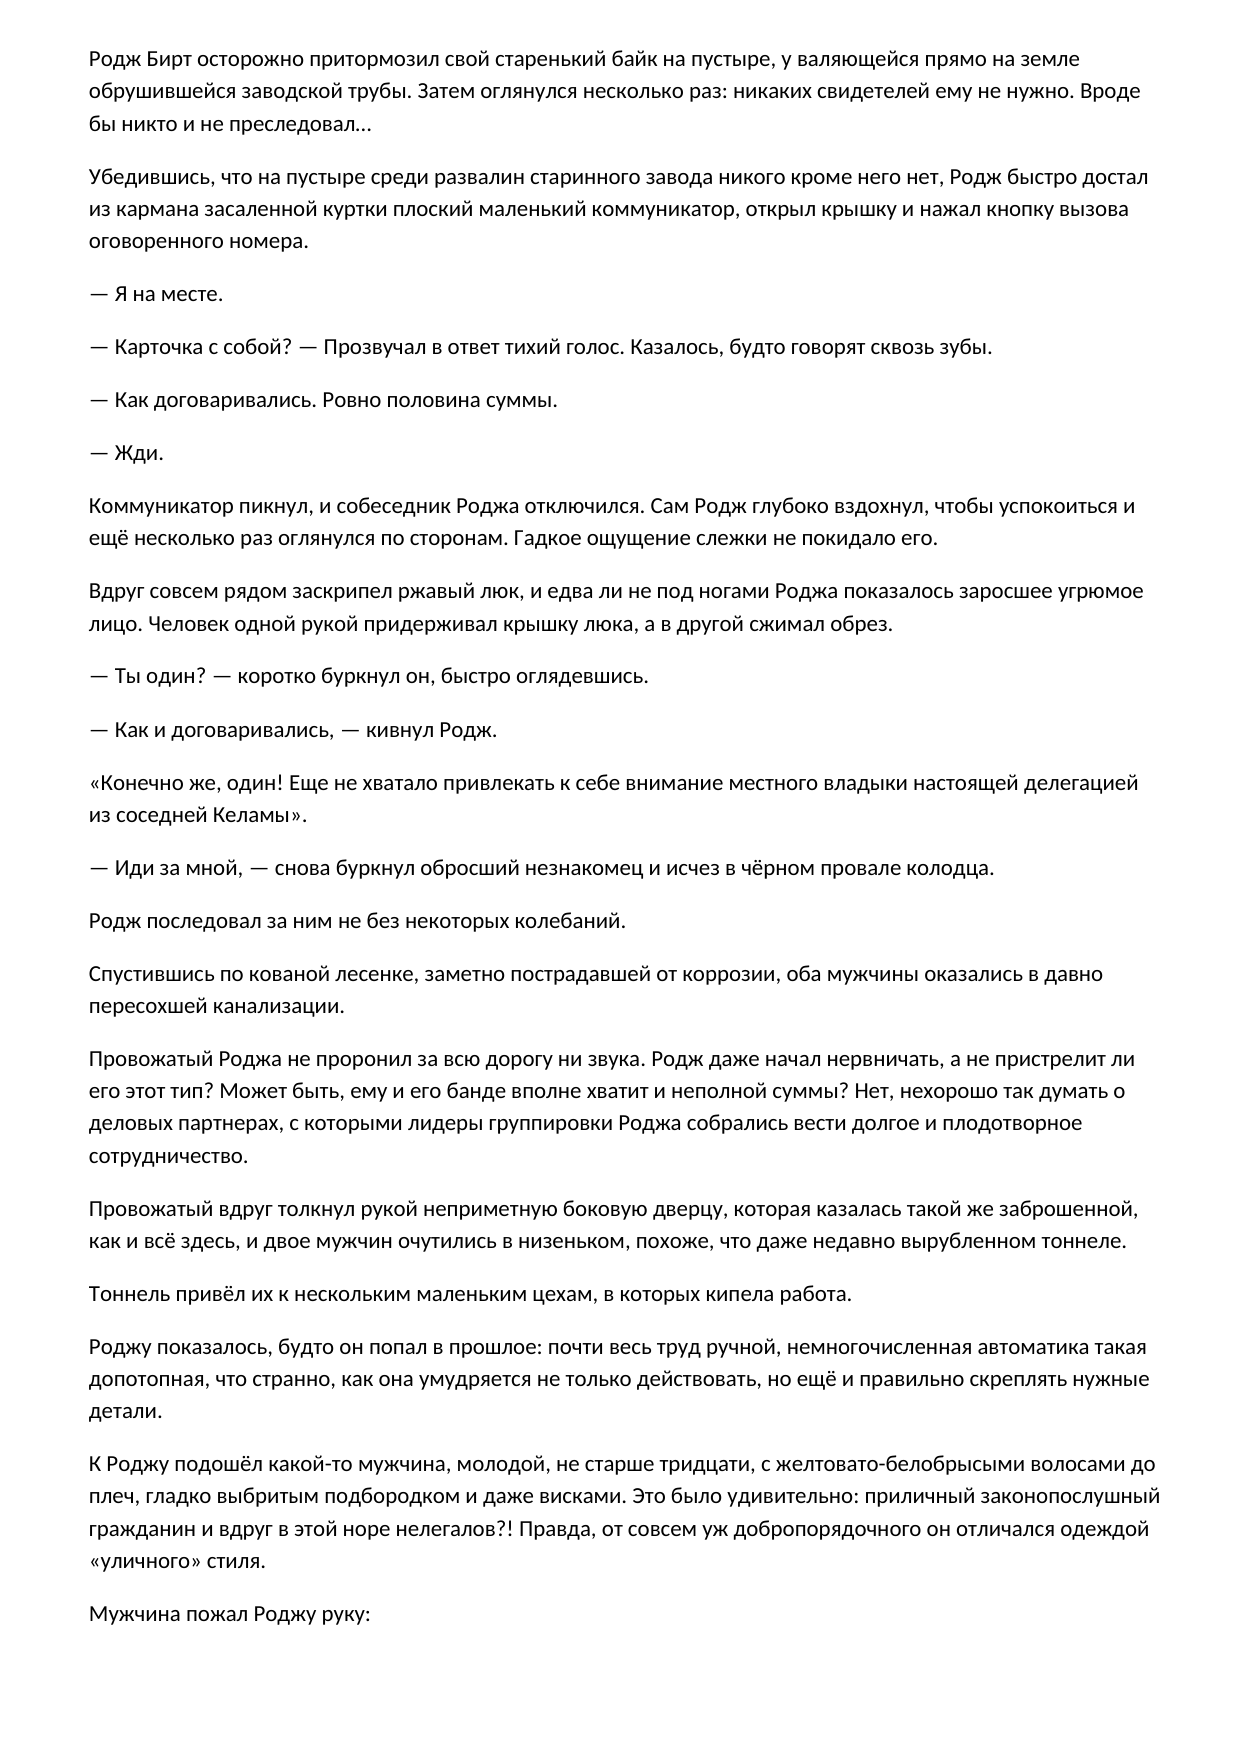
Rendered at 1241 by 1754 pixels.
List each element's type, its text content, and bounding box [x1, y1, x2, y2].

text — Как и договаривались, — кивнул Родж. [89, 715, 1167, 743]
text Вдруг совсем рядом заскрипел ржавый люк, и едва ли не под ногами Роджа показалось заросшее угрюмое лицо. Человек одной рукой придерживал крышку люка, а в другой сжимал обрез. [89, 576, 1167, 637]
text — Как договаривались. Ровно половина суммы. [89, 385, 1167, 413]
text Провожатый вдруг толкнул рукой неприметную боковую дверцу, которая казалась такой же заброшенной, как и всё здесь, и двое мужчин очутились в низеньком, похоже, что даже недавно вырубленном тоннеле. [89, 1194, 1167, 1254]
text Родж последовал за ним не без некоторых колебаний. [89, 906, 1167, 934]
text Роджу показалось, будто он попал в прошлое: почти весь труд ручной, немногочисленная автоматика такая допотопная, что странно, как она умудряется не только действовать, но ещё и правильно скреплять нужные детали. [89, 1332, 1167, 1424]
text Родж Бирт осторожно притормозил свой старенький байк на пустыре, у валяющейся прямо на земле обрушившейся заводской трубы. Затем оглянулся несколько раз: никаких свидетелей ему не нужно. Вроде бы никто и не преследовал… [89, 44, 1167, 137]
text Провожатый Роджа не проронил за всю дорогу ни звука. Родж даже начал нервничать, а не пристрелит ли его этот тип? Может быть, ему и его банде вполне хватит и неполной суммы? Нет, нехорошо так думать о деловых партнерах, с которыми лидеры группировки Роджа собрались вести долгое и плодотворное сотрудничество. [89, 1044, 1167, 1169]
text К Роджу подошёл какой-то мужчина, молодой, не старше тридцати, с желтовато-белобрысыми волосами до плеч, гладко выбритым подбородком и даже висками. Это было удивительно: приличный законопослушный гражданин и вдруг в этой норе нелегалов?! Правда, от совсем уж добропорядочного он отличался одеждой «уличного» стиля. [89, 1449, 1167, 1574]
text Убедившись, что на пустыре среди развалин старинного завода никого кроме него нет, Родж быстро достал из кармана засаленной куртки плоский маленький коммуникатор, открыл крышку и нажал кнопку вызова оговоренного номера. [89, 162, 1167, 254]
text Коммуникатор пикнул, и собеседник Роджа отключился. Сам Родж глубоко вздохнул, чтобы успокоиться и ещё несколько раз оглянулся по сторонам. Гадкое ощущение слежки не покидало его. [89, 491, 1167, 551]
text «Конечно же, один! Еще не хватало привлекать к себе внимание местного владыки настоящей делегацией из соседней Келамы». [89, 768, 1167, 828]
text — Иди за мной, — снова буркнул обросший незнакомец и исчез в чёрном провале колодца. [89, 853, 1167, 881]
text — Карточка с собой? — Прозвучал в ответ тихий голос. Казалось, будто говорят сквозь зубы. [89, 332, 1167, 360]
text — Ты один? — коротко буркнул он, быстро оглядевшись. [89, 662, 1167, 690]
text Спустившись по кованой лесенке, заметно пострадавшей от коррозии, оба мужчины оказались в давно пересохшей канализации. [89, 959, 1167, 1019]
text — Жди. [89, 438, 1167, 466]
text Тоннель привёл их к нескольким маленьким цехам, в которых кипела работа. [89, 1279, 1167, 1307]
text — Я на месте. [89, 279, 1167, 307]
text Мужчина пожал Роджу руку: [89, 1599, 1167, 1627]
